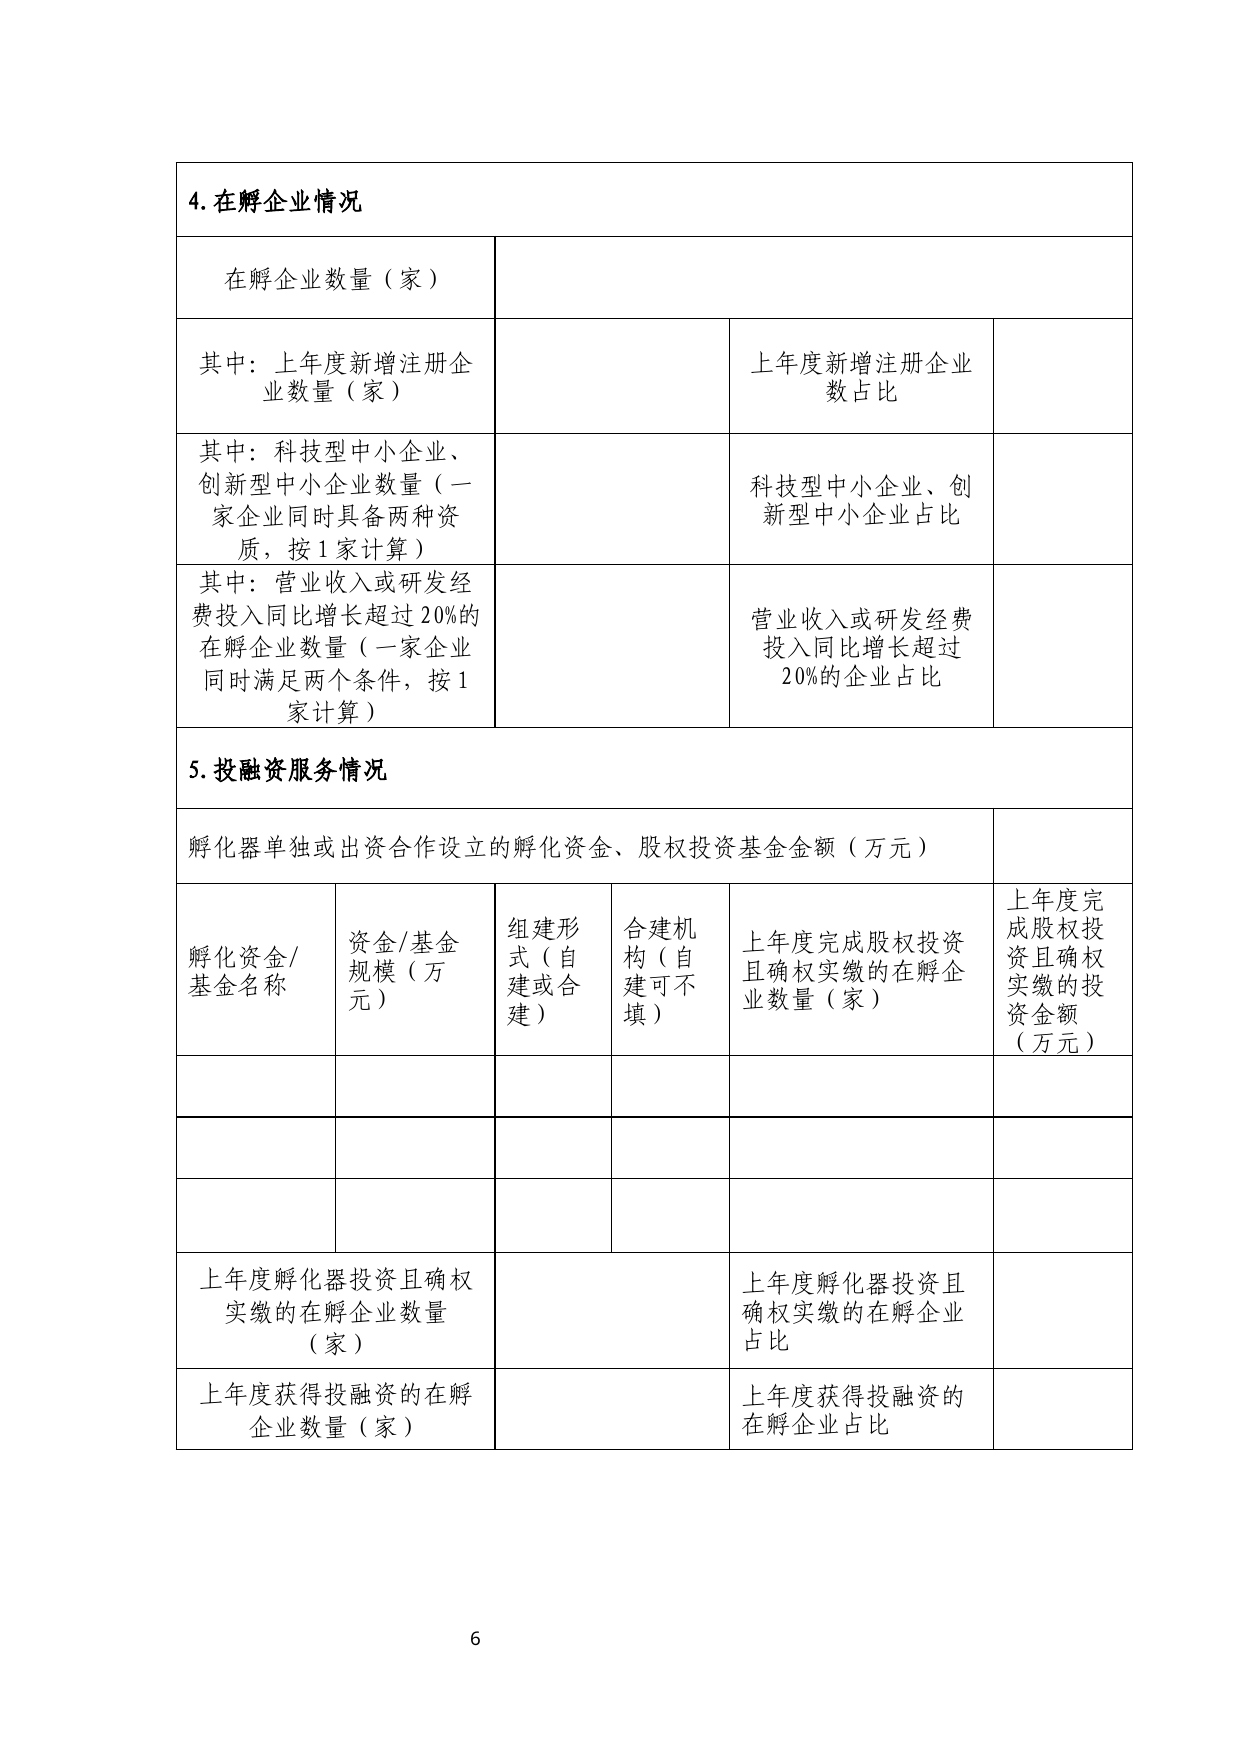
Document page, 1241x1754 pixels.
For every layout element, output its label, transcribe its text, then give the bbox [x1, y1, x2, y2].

table_cell [336, 1118, 494, 1178]
table_cell [496, 1369, 729, 1449]
table_cell [612, 1118, 729, 1178]
table_cell [336, 1179, 494, 1252]
table_cell 合建机构（自建可不填） [612, 884, 729, 1055]
table_cell 上年度孵化器投资且确权实缴的在孵企业数量（家） [177, 1253, 494, 1368]
table_cell 孵化器单独或出资合作设立的孵化资金、股权投资基金金额（万元） [177, 809, 993, 883]
table_cell 5.投融资服务情况 [177, 728, 1132, 807]
table_cell [730, 1179, 993, 1252]
table_cell [336, 1056, 494, 1116]
table_cell 上年度获得投融资的在孵企业占比 [730, 1369, 993, 1449]
table_cell 营业收入或研发经费投入同比增长超过20%的企业占比 [730, 565, 993, 727]
table_cell [496, 319, 729, 432]
table_cell [177, 1118, 335, 1178]
table_cell [496, 565, 729, 727]
table_cell 资金/基金规模（万元） [336, 884, 494, 1055]
table_cell 上年度完成股权投资且确权实缴的投资金额 （万元） [994, 884, 1132, 1055]
table_cell [994, 809, 1132, 883]
table_cell [994, 1253, 1132, 1368]
table_cell [730, 1056, 993, 1116]
table_cell 上年度完成股权投资且确权实缴的在孵企业数量（家） [730, 884, 993, 1055]
table_cell [730, 1118, 993, 1178]
table_cell [994, 434, 1132, 563]
table_cell 其中：上年度新增注册企业数量（家） [177, 319, 494, 432]
table_cell 上年度新增注册企业数占比 [730, 319, 993, 432]
table_cell 孵化资金/基金名称 [177, 884, 335, 1055]
table_cell [612, 1056, 729, 1116]
table_cell 在孵企业数量（家） [177, 237, 494, 318]
table_cell [994, 319, 1132, 432]
table_cell 4.在孵企业情况 [177, 163, 1132, 236]
table_cell [994, 1369, 1132, 1449]
table_cell [496, 1118, 611, 1178]
table_cell [496, 1253, 729, 1368]
table_cell [177, 1056, 335, 1116]
table_cell [994, 1118, 1132, 1178]
table_cell [994, 1179, 1132, 1252]
table_cell [496, 237, 1132, 318]
table_cell [496, 1179, 611, 1252]
table_cell 其中：科技型中小企业、创新型中小企业数量（一家企业同时具备两种资质，按1家计算） [177, 434, 494, 563]
table_cell 上年度孵化器投资且确权实缴的在孵企业占比 [730, 1253, 993, 1368]
table_cell [612, 1179, 729, 1252]
table_cell [496, 1056, 611, 1116]
table_cell 科技型中小企业、创新型中小企业占比 [730, 434, 993, 563]
table_cell [994, 565, 1132, 727]
table_cell [496, 434, 729, 563]
table_cell 上年度获得投融资的在孵企业数量（家） [177, 1369, 494, 1449]
table_cell 其中：营业收入或研发经费投入同比增长超过20%的在孵企业数量（一家企业同时满足两个条件，按1家计算） [177, 565, 494, 727]
table_cell [994, 1056, 1132, 1116]
table_cell 组建形式（自建或合建） [496, 884, 611, 1055]
table_cell [177, 1179, 335, 1252]
